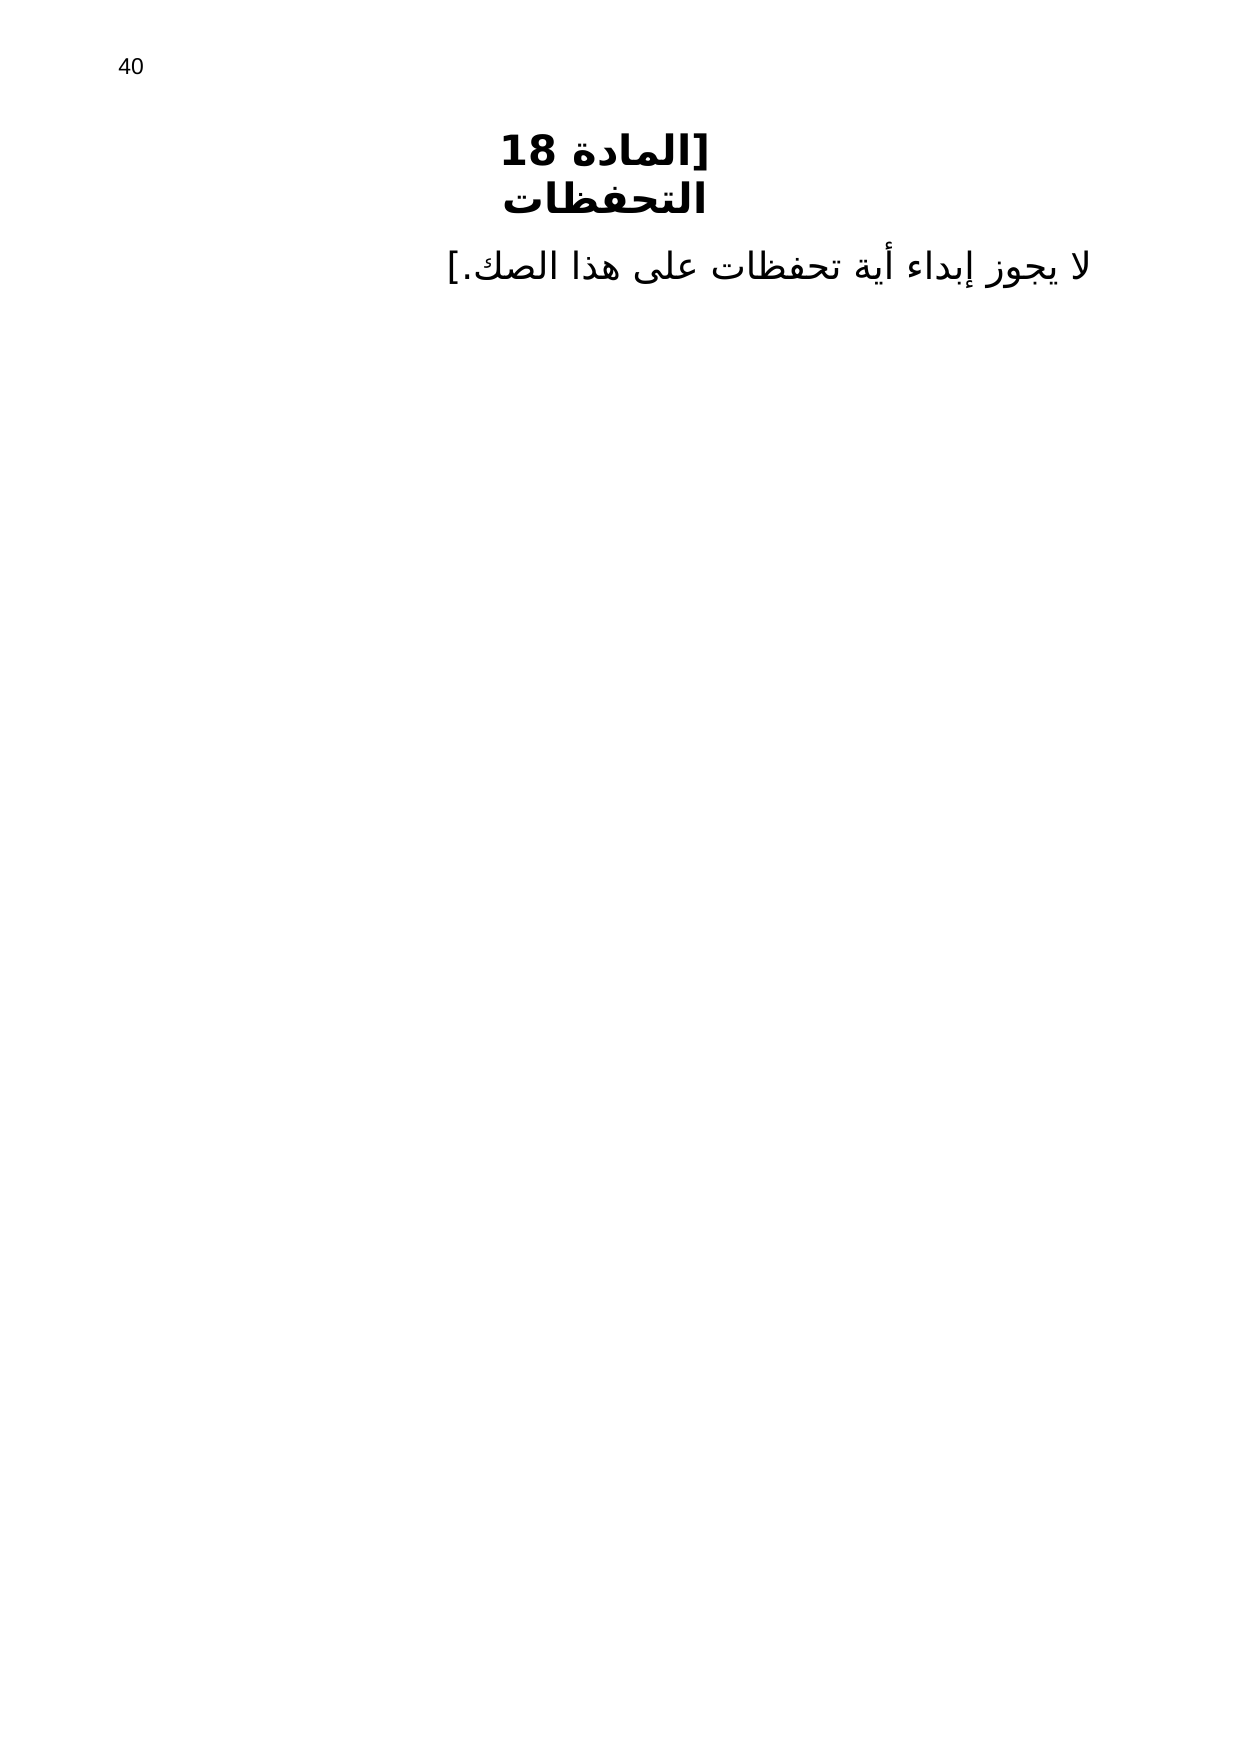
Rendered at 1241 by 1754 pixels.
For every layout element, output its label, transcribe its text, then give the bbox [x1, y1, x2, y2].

text لا يجوز إبداء أية تحفظات على هذا الصك.] [118, 244, 1092, 288]
text التحفظات [118, 175, 1092, 224]
text [المادة 18 [118, 127, 1092, 175]
